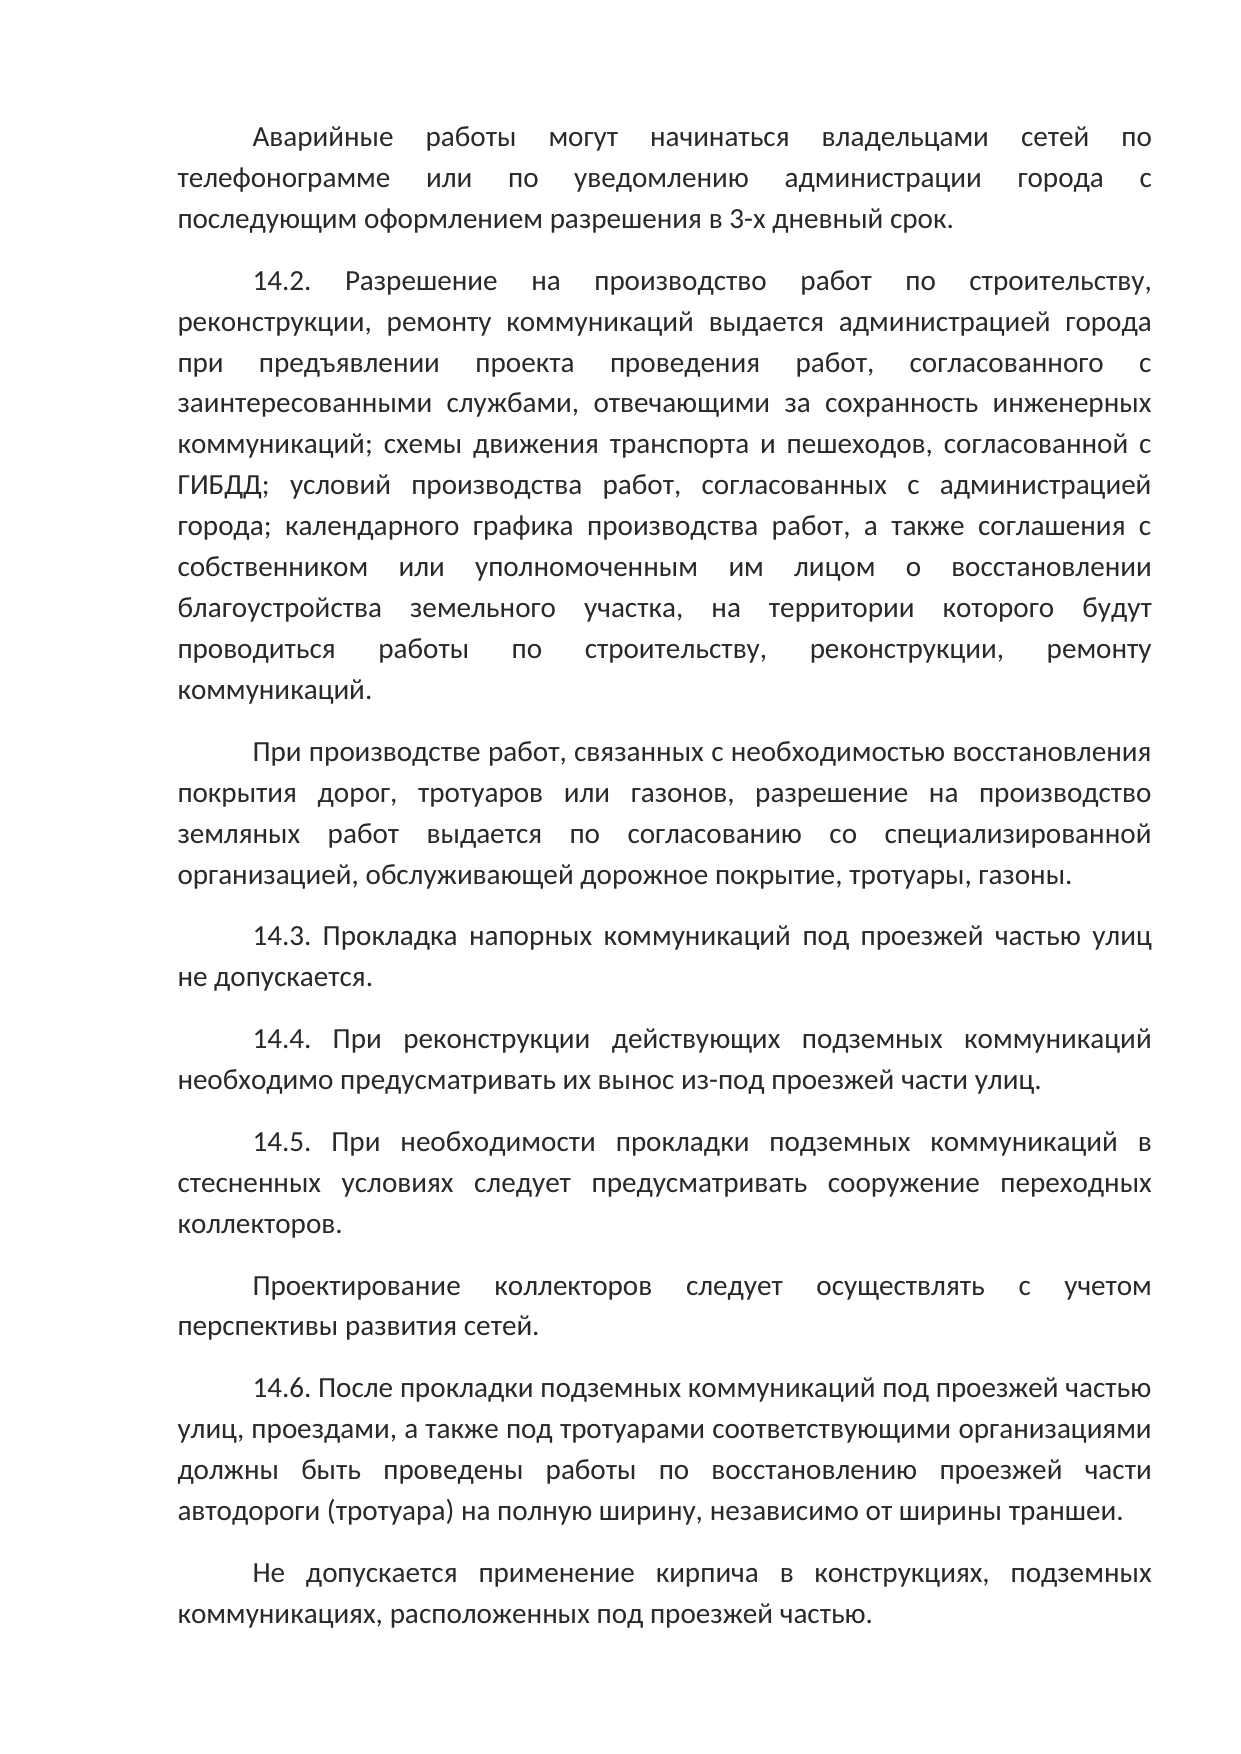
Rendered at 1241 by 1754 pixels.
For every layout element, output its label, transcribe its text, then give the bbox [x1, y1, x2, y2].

text 14.4. При реконструкции действующих подземных коммуникаций необходимо предусматривать их вынос из-под проезжей части улиц. [177, 1020, 1152, 1097]
text 14.6. После прокладки подземных коммуникаций под проезжей частью улиц, проездами, а также под тротуарами соответствующими организациями должны быть проведены работы по восстановлению проезжей части автодороги (тротуара) на полную ширину, независимо от ширины траншеи. [177, 1369, 1152, 1528]
text Не допускается применение кирпича в конструкциях, подземных коммуникациях, расположенных под проезжей частью. [177, 1554, 1152, 1630]
text 14.5. При необходимости прокладки подземных коммуникаций в стесненных условиях следует предусматривать сооружение переходных коллекторов. [177, 1123, 1152, 1240]
text При производстве работ, связанных с необходимостью восстановления покрытия дорог, тротуаров или газонов, разрешение на производство земляных работ выдается по согласованию со специализированной организацией, обслуживающей дорожное покрытие, тротуары, газоны. [177, 733, 1152, 891]
text Аварийные работы могут начинаться владельцами сетей по телефонограмме или по уведомлению администрации города с последующим оформлением разрешения в 3-х дневный срок. [177, 118, 1152, 236]
text 14.2. Разрешение на производство работ по строительству, реконструкции, ремонту коммуникаций выдается администрацией города при предъявлении проекта проведения работ, согласованного с заинтересованными службами, отвечающими за сохранность инженерных коммуникаций; схемы движения транспорта и пешеходов, согласованной с ГИБДД; условий производства работ, согласованных с администрацией города; календарного графика производства работ, а также соглашения с собственником или уполномоченным им лицом о восстановлении благоустройства земельного участка, на территории которого будут проводиться работы по строительству, реконструкции, ремонту коммуникаций. [177, 262, 1152, 707]
text 14.3. Прокладка напорных коммуникаций под проезжей частью улиц не допускается. [177, 917, 1152, 994]
text Проектирование коллекторов следует осуществлять с учетом перспективы развития сетей. [177, 1267, 1152, 1343]
